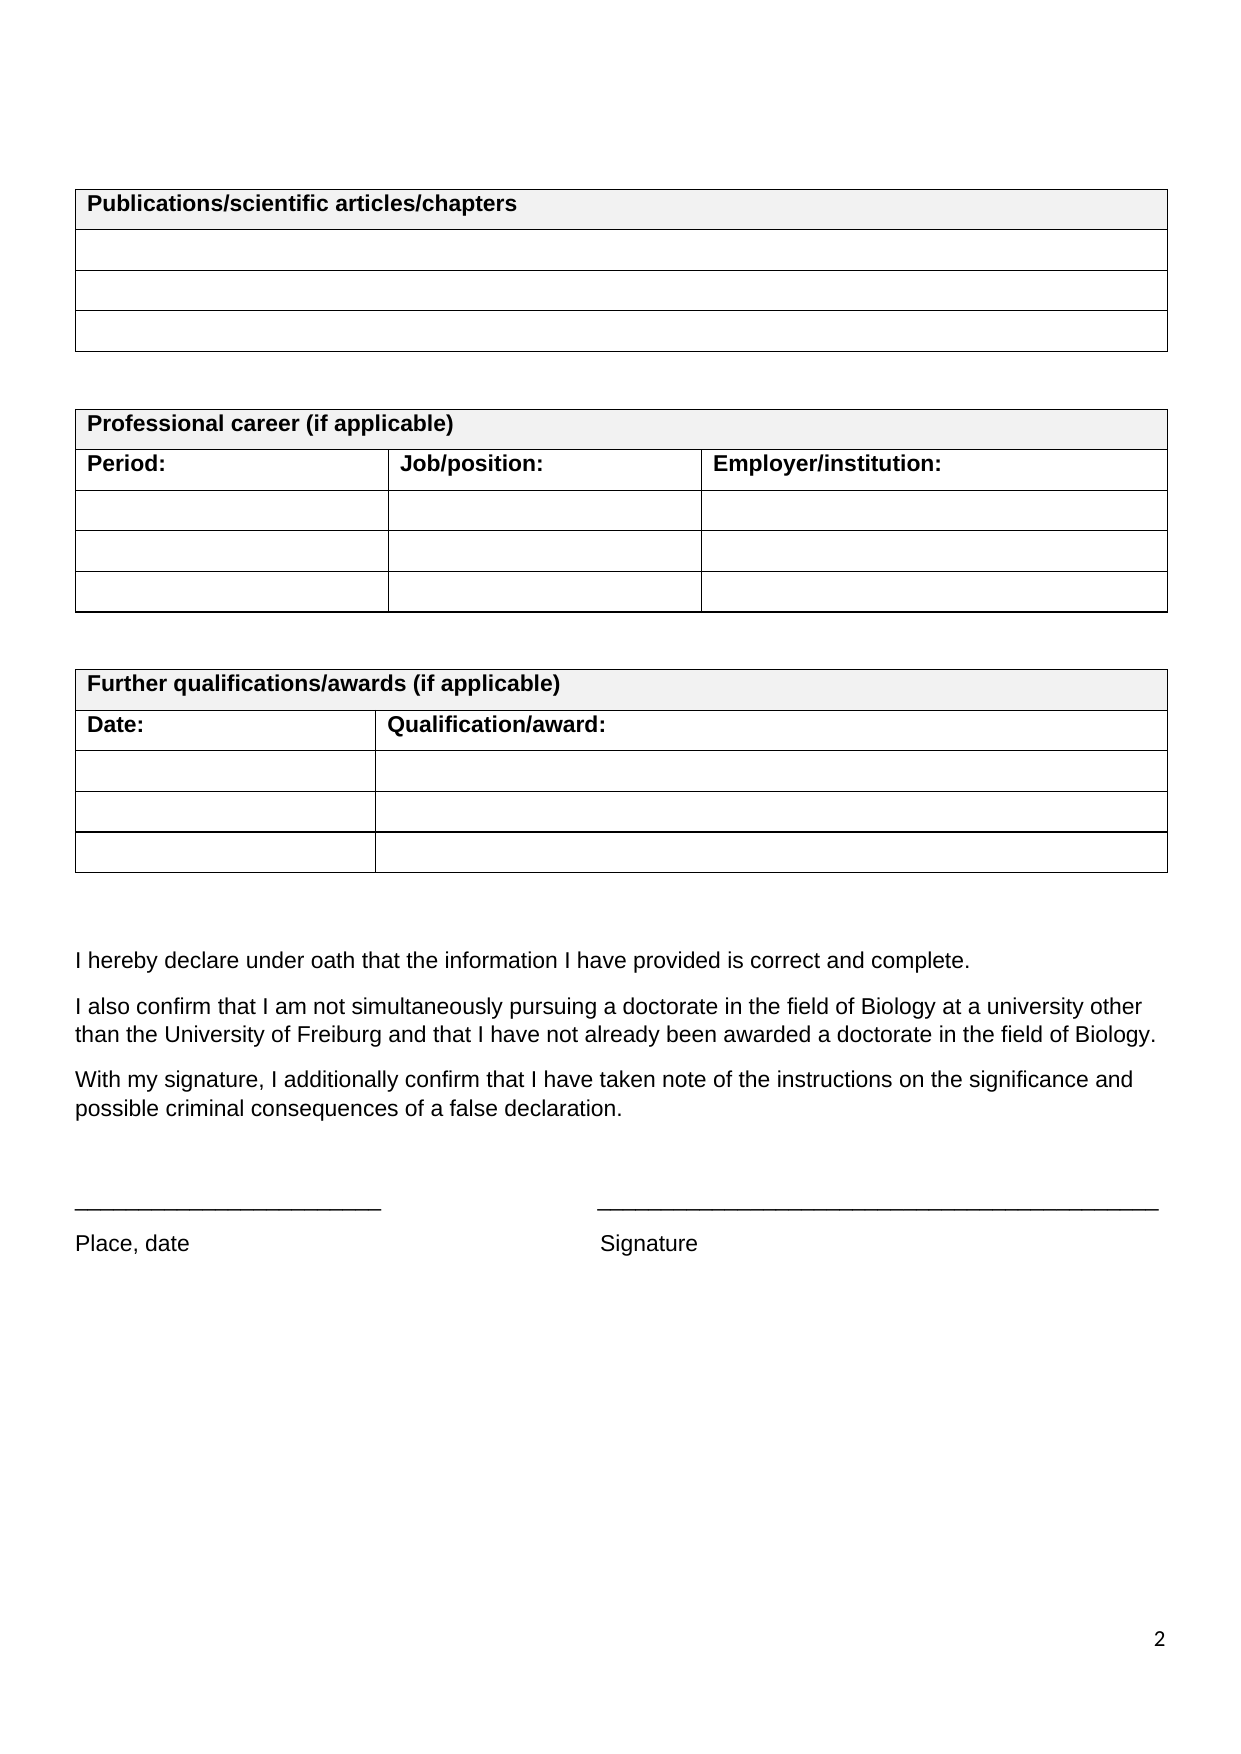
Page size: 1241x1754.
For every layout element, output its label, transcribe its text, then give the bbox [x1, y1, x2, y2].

table_cell [376, 751, 1167, 791]
table_cell Date: [76, 711, 375, 750]
table_cell [76, 833, 375, 872]
table_cell [389, 572, 701, 611]
table_cell [389, 531, 701, 571]
table_cell Job/position: [389, 450, 701, 490]
table_cell [76, 751, 375, 791]
table_cell [76, 311, 1167, 351]
table_cell [702, 572, 1167, 611]
table_cell [389, 491, 701, 530]
text Place, date Signature [75, 1230, 1165, 1256]
table_cell [702, 491, 1167, 530]
text I hereby declare under oath that the information I have provided is correct and complete. [75, 947, 1165, 974]
table_cell [76, 491, 388, 530]
table_cell [702, 531, 1167, 571]
table_cell [376, 792, 1167, 831]
table_cell Period: [76, 450, 388, 490]
table_header Professional career (if applicable) [76, 410, 1167, 449]
table_header Further qualifications/awards (if applicable) [76, 670, 1167, 710]
table_cell [376, 833, 1167, 872]
table_cell [76, 271, 1167, 310]
table_cell Employer/institution: [702, 450, 1167, 490]
table_cell [76, 572, 388, 611]
text With my signature, I additionally confirm that I have taken note of the instructions on the significance and possible criminal consequences of a false declaration. [75, 1066, 1165, 1121]
table_cell [76, 531, 388, 571]
table_header Publications/scientific articles/chapters [76, 190, 1167, 229]
table_cell Qualification/award: [376, 711, 1167, 750]
text ________________________ ____________________________________________ [75, 1185, 1165, 1211]
table_cell [76, 230, 1167, 270]
table_cell [76, 792, 375, 831]
text I also confirm that I am not simultaneously pursuing a doctorate in the field of Biology at a university other than the University of Freiburg and that I have not already been awarded a doctorate in the field of Biology. [75, 993, 1165, 1047]
